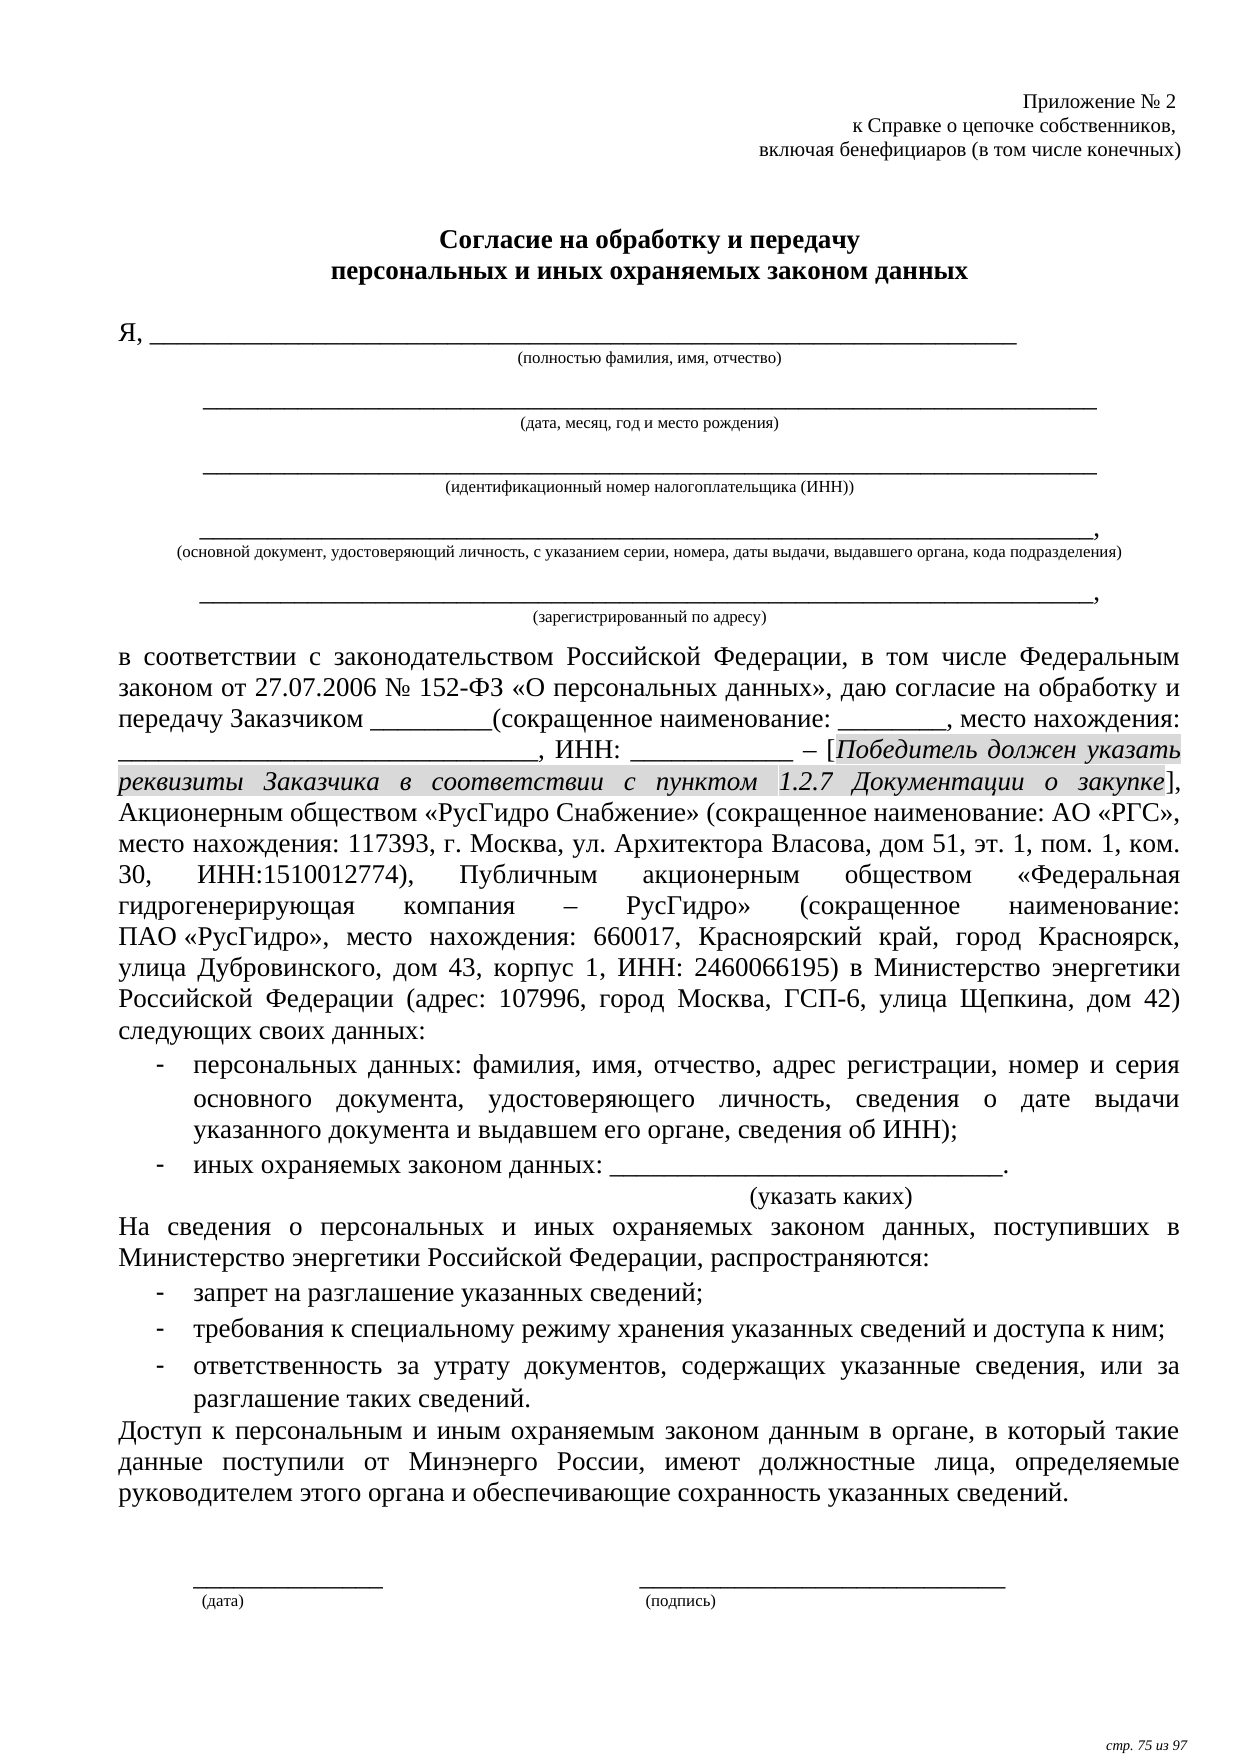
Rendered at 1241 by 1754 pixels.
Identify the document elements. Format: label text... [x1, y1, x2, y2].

text На сведения о персональных и иных охраняемых законом данных, поступивших в Министерство энергетики Российской Федерации, распространяются: [118, 1210, 1181, 1272]
text (основной документ, удостоверяющий личность, с указанием серии, номера, даты выдачи, выдавшего органа, кода подразделения) [118, 542, 1181, 575]
list персональных данных: фамилия, имя, отчество, адрес регистрации, номер и серия основного документа, удостоверяющего личность, сведения о дате выдачи указанного документа и выдавшем его органе, сведения об ИНН); [156, 1045, 1181, 1144]
text (полностью фамилия, имя, отчество) [118, 348, 1181, 381]
text __________________________________________________________________ [118, 446, 1181, 477]
text __________________________________________________________________, [118, 575, 1181, 606]
text (указать каких) [118, 1181, 1181, 1210]
list требования к специальному режиму хранения указанных сведений и доступа к ним; [156, 1309, 1181, 1346]
text __________________________________________________________________ [118, 381, 1181, 412]
text в соответствии с законодательством Российской Федерации, в том числе Федеральным законом от 27.07.2006 № 152-ФЗ «О персональных данных», даю согласие на обработку и передачу Заказчиком _________(сокращенное наименование: ________, место нахождения: _______________________________, ИНН: ____________ – [Победитель должен указать реквизиты Заказчика в соответствии с пунктом 1.2.7 Документации о закупке], Акционерным обществом «РусГидро Снабжение» (сокращенное наименование: АО «РГС», место нахождения: 117393, г. Москва, ул. Архитектора Власова, дом 51, эт. 1, пом. 1, ком. 30, ИНН:1510012774), Публичным акционерным обществом «Федеральная гидрогенерирующая компания – РусГидро» (сокращенное наименование: ПАО «РусГидро», место нахождения: 660017, Красноярский край, город Красноярск, улица Дубровинского, дом 43, корпус 1, ИНН: 2460066195) в Министерство энергетики Российской Федерации (адрес: 107996, город Москва, ГСП-6, улица Щепкина, дом 42) следующих своих данных: [118, 640, 1181, 1045]
text (идентификационный номер налогоплательщика (ИНН)) [118, 477, 1181, 511]
list запрет на разглашение указанных сведений; [156, 1272, 1181, 1309]
text (дата) (подпись) [134, 1591, 1181, 1624]
text (дата, месяц, год и место рождения) [118, 412, 1181, 446]
text Доступ к персональным и иным охраняемым законом данным в органе, в который такие данные поступили от Минэнерго России, имеют должностные лица, определяемые руководителем этого органа и обеспечивающие сохранность указанных сведений. [118, 1414, 1181, 1507]
text Согласие на обработку и передачу персональных и иных охраняемых законом данных [118, 223, 1181, 285]
text ______________ ___________________________ [193, 1560, 1181, 1591]
text __________________________________________________________________, [118, 511, 1181, 542]
text (зарегистрированный по адресу) [118, 606, 1181, 640]
text Я, ________________________________________________________________ [118, 317, 1181, 348]
list иных охраняемых законом данных: _____________________________. [156, 1144, 1181, 1181]
list ответственность за утрату документов, содержащих указанные сведения, или за разглашение таких сведений. [156, 1346, 1181, 1414]
text Приложение № 2 к Справке о цепочке собственников, включая бенефициаров (в том числе конечных) [118, 89, 1181, 161]
